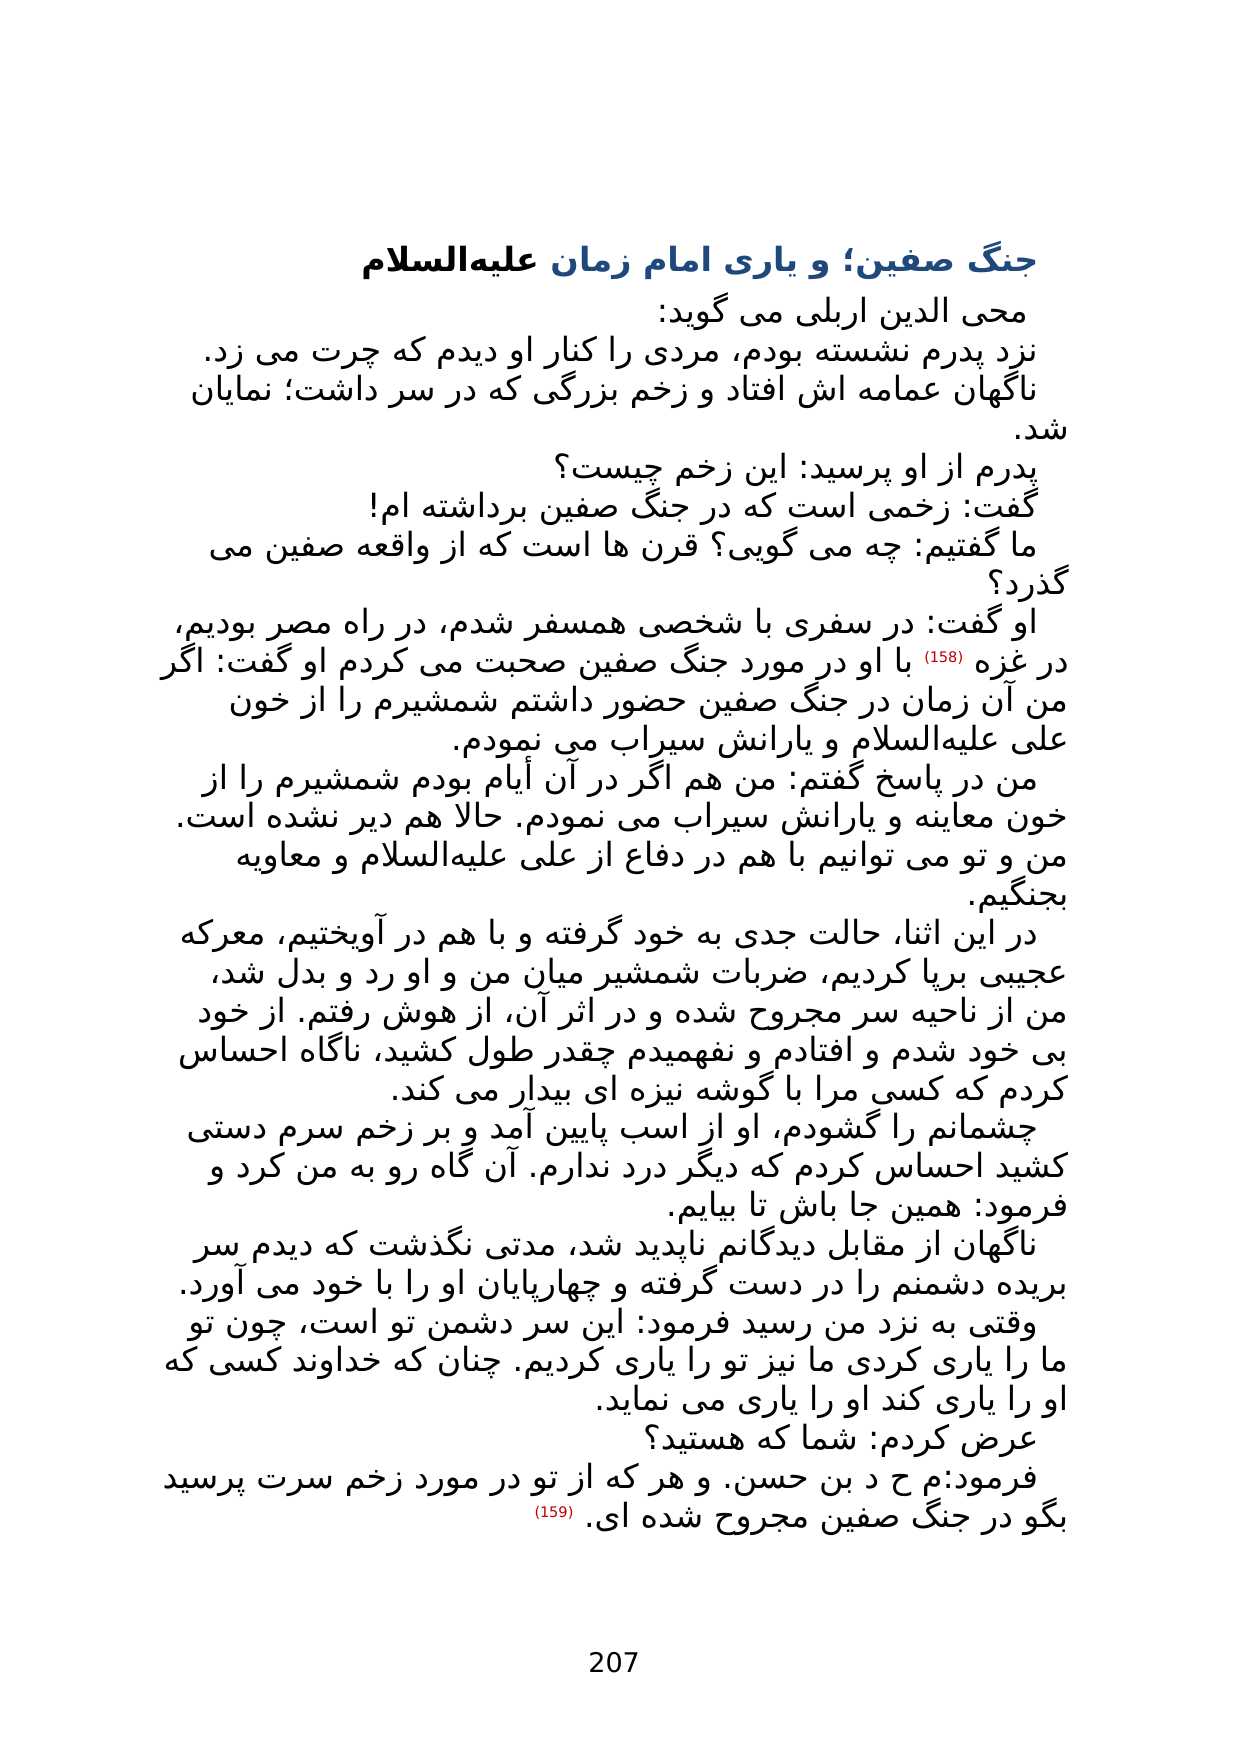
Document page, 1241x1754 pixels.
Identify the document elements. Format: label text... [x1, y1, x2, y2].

text فرمود:م ح د بن حسن. و هر كه از تو در مورد زخم سرت پرسيد بگو در جنگ صفين مجروح شده اى. (159) [159, 1457, 1069, 1535]
text ما گفتيم: چه مى گويى؟ قرن ها است كه از واقعه صفين مى گذرد؟ [159, 525, 1069, 603]
subtitle جنگ صفين؛ و يارى امام زمان عليه‌السلام [159, 241, 1069, 279]
text ناگهان از مقابل ديدگانم ناپديد شد، مدتى نگذشت كه ديدم سر بريده دشمنم را در دست گرفته و چهارپايان او را با خود مى آورد. [159, 1224, 1069, 1302]
text نزد پدرم نشسته بودم، مردى را كنار او ديدم كه چرت مى زد. [159, 331, 1069, 369]
text من در پاسخ گفتم: من هم اگر در آن أيام بودم شمشيرم را از خون معاينه و يارانش سيراب مى نمودم. حالا هم دير نشده است. من و تو مى توانيم با هم در دفاع از على عليه‌السلام و معاويه بجنگيم. [159, 758, 1069, 913]
text پدرم از او پرسيد: اين زخم چيست؟ [159, 447, 1069, 486]
text ناگهان عمامه اش افتاد و زخم بزرگى كه در سر داشت؛ نمايان شد. [159, 369, 1069, 447]
text چشمانم را گشودم، او از اسب پايين آمد و بر زخم سرم دستى كشيد احساس كردم كه ديگر درد ندارم. آن گاه رو به من كرد و فرمود: همين جا باش تا بيايم. [159, 1108, 1069, 1224]
text وقتى به نزد من رسيد فرمود: اين سر دشمن تو است، چون تو ما را يارى كردى ما نيز تو را يارى كرديم. چنان كه خداوند كسى كه او را يارى كند او را يارى مى نمايد. [159, 1302, 1069, 1419]
text محى الدين اربلى مى گويد: [159, 292, 1069, 331]
text گفت: زخمى است كه در جنگ صفين برداشته ام! [159, 486, 1069, 525]
text در اين اثنا، حالت جدى به خود گرفته و با هم در آويختيم، معركه عجيبى برپا كرديم، ضربات شمشير ميان من و او رد و بدل شد، من از ناحيه سر مجروح شده و در اثر آن، از هوش رفتم. از خود بى خود شدم و افتادم و نفهميدم چقدر طول كشيد، ناگاه احساس كردم كه كسى مرا با گوشه نيزه اى بيدار مى كند. [159, 913, 1069, 1108]
text او گفت: در سفرى با شخصى همسفر شدم، در راه مصر بوديم، در غزه (158) با او در مورد جنگ صفين صحبت مى كردم او گفت: اگر من آن زمان در جنگ صفين حضور داشتم شمشيرم را از خون على عليه‌السلام و يارانش سيراب مى نمودم. [159, 603, 1069, 758]
text عرض كردم: شما كه هستيد؟ [159, 1419, 1069, 1457]
